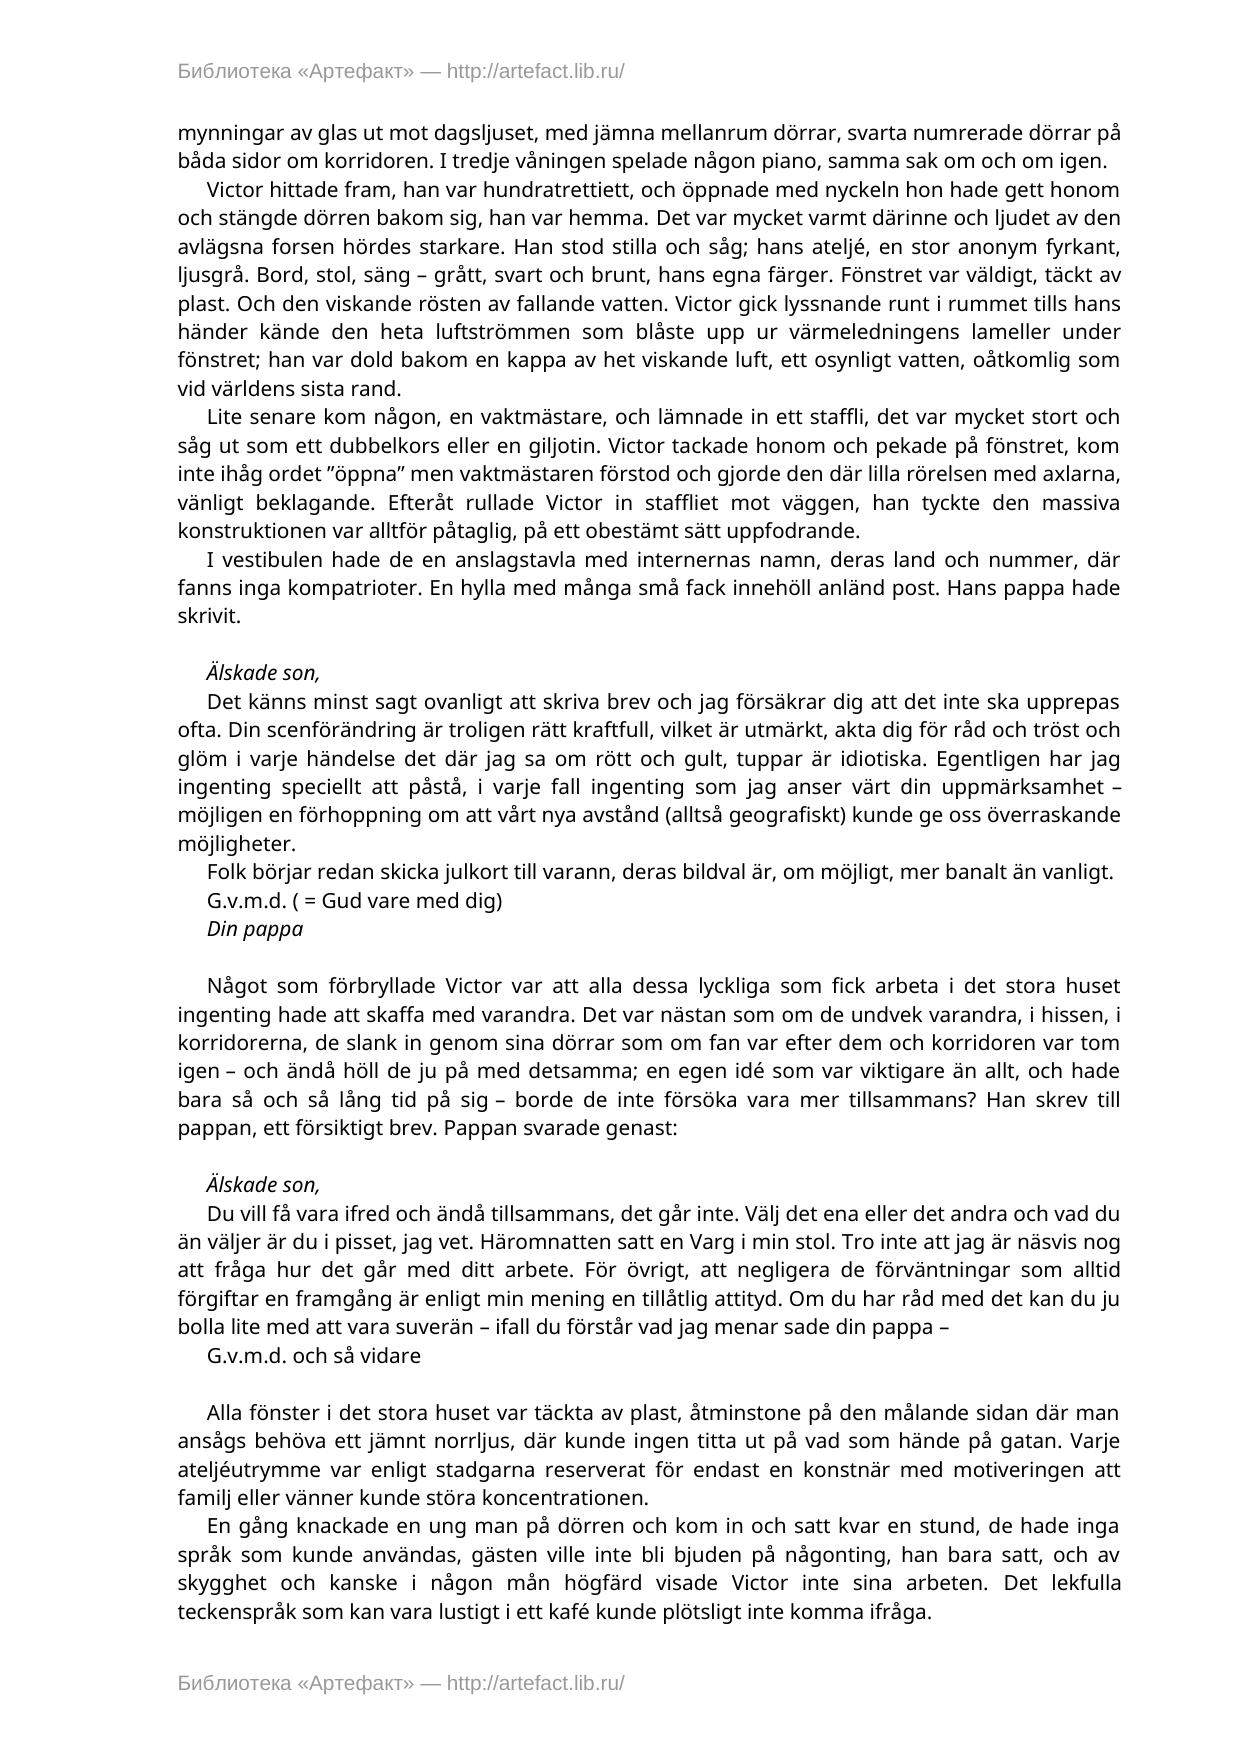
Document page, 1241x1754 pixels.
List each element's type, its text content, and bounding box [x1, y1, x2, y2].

text Du vill få vara ifred och ändå tillsammans, det går inte. Välj det ena eller det andra och vad du än väljer är du i pisset, jag vet. Häromnatten satt en Varg i min stol. Tro inte att jag är näsvis nog att fråga hur det går med ditt arbete. För övrigt, att negligera de förväntningar som alltid förgiftar en framgång är enligt min mening en tillåtlig attityd. Om du har råd med det kan du ju bolla lite med att vara suverän – ifall du förstår vad jag menar sade din pappa – [177, 1199, 1122, 1341]
text Alla fönster i det stora huset var täckta av plast, åtminstone på den målande sidan där man ansågs behöva ett jämnt norrljus, där kunde ingen titta ut på vad som hände på gatan. Varje ateljéutrymme var enligt stadgarna reserverat för endast en konstnär med motiveringen att familj eller vänner kunde störa koncentrationen. [177, 1398, 1122, 1512]
text Folk börjar redan skicka julkort till varann, deras bildval är, om möjligt, mer banalt än vanligt. [177, 857, 1122, 886]
text Något som förbryllade Victor var att alla dessa lyckliga som fick arbeta i det stora huset ingenting hade att skaffa med varandra. Det var nästan som om de undvek varandra, i hissen, i korridorerna, de slank in genom sina dörrar som om fan var efter dem och korridoren var tom igen – och ändå höll de ju på med detsamma; en egen idé som var viktigare än allt, och hade bara så och så lång tid på sig – borde de inte försöka vara mer tillsammans? Han skrev till pappan, ett försiktigt brev. Pappan svarade genast: [177, 971, 1122, 1142]
text G.v.m.d. ( = Gud vare med dig) [177, 886, 1122, 914]
text Det känns minst sagt ovanligt att skriva brev och jag försäkrar dig att det inte ska upprepas ofta. Din scenförändring är troligen rätt kraftfull, vilket är utmärkt, akta dig för råd och tröst och glöm i varje händelse det där jag sa om rött och gult, tuppar är idiotiska. Egentligen har jag ingenting speciellt att påstå, i varje fall ingenting som jag anser värt din uppmärksamhet – möjligen en förhoppning om att vårt nya avstånd (alltså geografiskt) kunde ge oss överraskande möjligheter. [177, 687, 1122, 857]
text I vestibulen hade de en anslagstavla med internernas namn, deras land och nummer, där fanns inga kompatrioter. En hylla med många små fack innehöll anländ post. Hans pappa hade skrivit. [177, 545, 1122, 630]
text Din pappa [177, 914, 1122, 943]
text Victor hittade fram, han var hundratrettiett, och öppnade med nyckeln hon hade gett honom och stängde dörren bakom sig, han var hemma. Det var mycket varmt därinne och ljudet av den avlägsna forsen hördes starkare. Han stod stilla och såg; hans ateljé, en stor anonym fyrkant, ljusgrå. Bord, stol, säng – grått, svart och brunt, hans egna färger. Fönstret var väldigt, täckt av plast. Och den viskande rösten av fallande vatten. Victor gick lyssnande runt i rummet tills hans händer kände den heta luftströmmen som blåste upp ur värmeledningens lameller under fönstret; han var dold bakom en kappa av het viskande luft, ett osynligt vatten, oåtkomlig som vid världens sista rand. [177, 175, 1122, 402]
text Älskade son, [177, 1170, 1122, 1199]
text Älskade son, [177, 658, 1122, 687]
text G.v.m.d. och så vidare [177, 1341, 1122, 1369]
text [177, 118, 1122, 175]
text Lite senare kom någon, en vaktmästare, och lämnade in ett staffli, det var mycket stort och såg ut som ett dubbelkors eller en giljotin. Victor tackade honom och pekade på fönstret, kom inte ihåg ordet ”öppna” men vaktmästaren förstod och gjorde den där lilla rörelsen med axlarna, vänligt beklagande. Efteråt rullade Victor in staffliet mot väggen, han tyckte den massiva konstruktionen var alltför påtaglig, på ett obestämt sätt uppfodrande. [177, 402, 1122, 545]
text En gång knackade en ung man på dörren och kom in och satt kvar en stund, de hade inga språk som kunde användas, gästen ville inte bli bjuden på någonting, han bara satt, och av skygghet och kanske i någon mån högfärd visade Victor inte sina arbeten. Det lekfulla teckenspråk som kan vara lustigt i ett kafé kunde plötsligt inte komma ifråga. [177, 1512, 1122, 1625]
